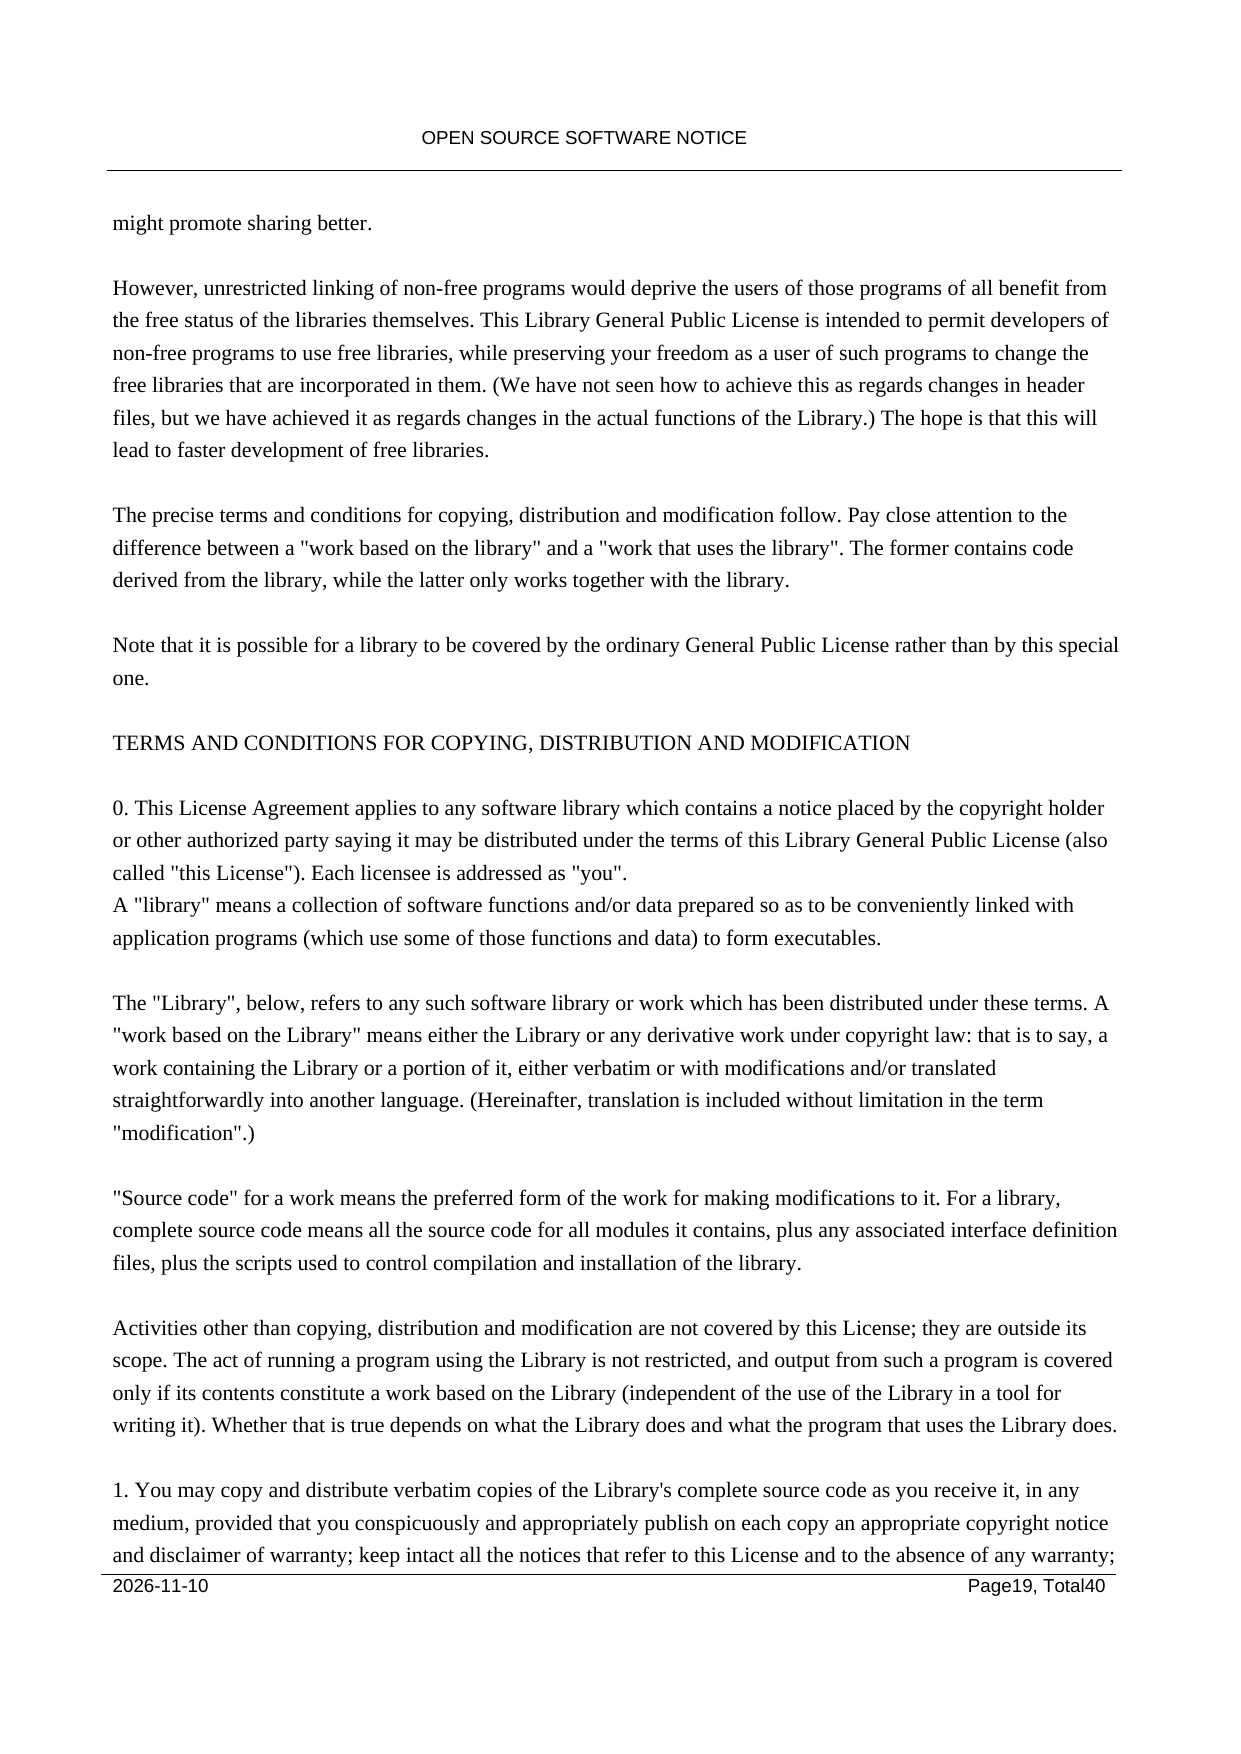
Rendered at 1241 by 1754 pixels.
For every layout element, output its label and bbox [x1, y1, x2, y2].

text [112, 206, 1128, 1571]
